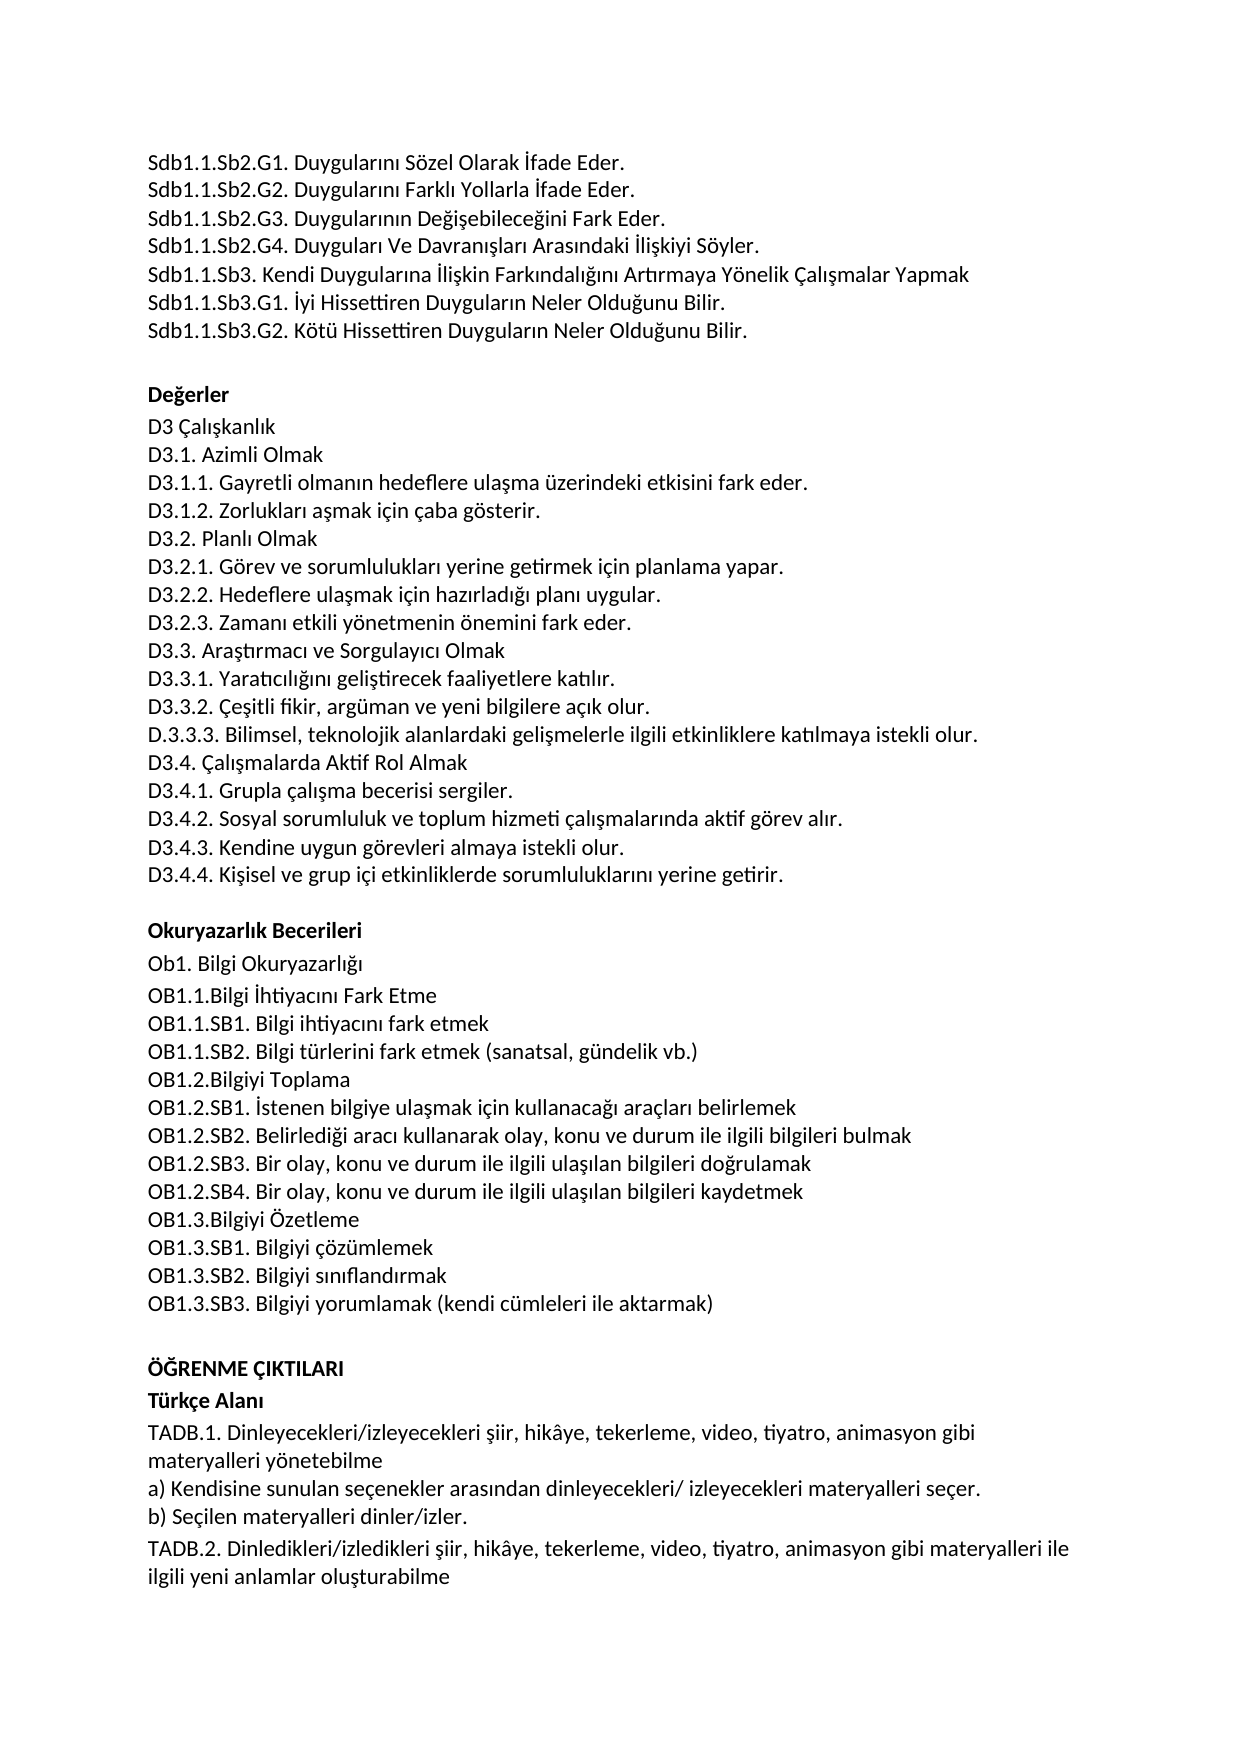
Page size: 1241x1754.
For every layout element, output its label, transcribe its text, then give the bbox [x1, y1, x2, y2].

text D3.2.1. Görev ve sorumlulukları yerine getirmek için planlama yapar. [148, 552, 1093, 580]
text D3 Çalışkanlık [148, 412, 1093, 440]
text D3.2.2. Hedeflere ulaşmak için hazırladığı planı uygular. [148, 580, 1093, 608]
text OB1.3.SB1. Bilgiyi çözümlemek [148, 1233, 1093, 1261]
text D3.4.3. Kendine uygun görevleri almaya istekli olur. [148, 833, 1093, 861]
text Sdb1.1.Sb3. Kendi Duygularına İlişkin Farkındalığını Artırmaya Yönelik Çalışmalar Yapmak [148, 260, 1093, 288]
text b) Seçilen materyalleri dinler/izler. [148, 1502, 1093, 1530]
text OB1.2.SB1. İstenen bilgiye ulaşmak için kullanacağı araçları belirlemek [148, 1093, 1093, 1121]
text D3.2.3. Zamanı etkili yönetmenin önemini fark eder. [148, 608, 1093, 636]
text a) Kendisine sunulan seçenekler arasından dinleyecekleri/ izleyecekleri materyalleri seçer. [148, 1474, 1093, 1502]
text Sdb1.1.Sb2.G4. Duyguları Ve Davranışları Arasındaki İlişkiyi Söyler. [148, 232, 1093, 260]
text D3.1.1. Gayretli olmanın hedeflere ulaşma üzerindeki etkisini fark eder. [148, 468, 1093, 496]
text Sdb1.1.Sb2.G1. Duygularını Sözel Olarak İfade Eder. [148, 148, 1093, 176]
text OB1.3.SB2. Bilgiyi sınıflandırmak [148, 1261, 1093, 1289]
text D3.3.1. Yaratıcılığını geliştirecek faaliyetlere katılır. [148, 664, 1093, 692]
text TADB.2. Dinledikleri/izledikleri şiir, hikâye, tekerleme, video, tiyatro, animasyon gibi materyalleri ile ilgili yeni anlamlar oluşturabilme [148, 1534, 1093, 1590]
text Sdb1.1.Sb2.G2. Duygularını Farklı Yollarla İfade Eder. [148, 176, 1093, 204]
text D3.2. Planlı Olmak [148, 524, 1093, 552]
text Sdb1.1.Sb2.G3. Duygularının Değişebileceğini Fark Eder. [148, 204, 1093, 232]
text OB1.2.Bilgiyi Toplama [148, 1065, 1093, 1093]
text D3.1. Azimli Olmak [148, 440, 1093, 468]
text ÖĞRENME ÇIKTILARI [148, 1354, 1093, 1382]
text OB1.2.SB3. Bir olay, konu ve durum ile ilgili ulaşılan bilgileri doğrulamak [148, 1149, 1093, 1177]
text Ob1. Bilgi Okuryazarlığı [148, 949, 1093, 977]
text Okuryazarlık Becerileri [148, 917, 1093, 945]
text OB1.1.SB1. Bilgi ihtiyacını fark etmek [148, 1009, 1093, 1037]
text OB1.3.Bilgiyi Özetleme [148, 1205, 1093, 1233]
text TADB.1. Dinleyecekleri/izleyecekleri şiir, hikâye, tekerleme, video, tiyatro, animasyon gibi materyalleri yönetebilme [148, 1418, 1093, 1474]
text Sdb1.1.Sb3.G1. İyi Hissettiren Duyguların Neler Olduğunu Bilir. [148, 288, 1093, 316]
text D3.4.4. Kişisel ve grup içi etkinliklerde sorumluluklarını yerine getirir. [148, 861, 1093, 889]
text OB1.3.SB3. Bilgiyi yorumlamak (kendi cümleleri ile aktarmak) [148, 1289, 1093, 1317]
text Sdb1.1.Sb3.G2. Kötü Hissettiren Duyguların Neler Olduğunu Bilir. [148, 316, 1093, 344]
text D.3.3.3. Bilimsel, teknolojik alanlardaki gelişmelerle ilgili etkinliklere katılmaya istekli olur. [148, 721, 1093, 748]
text D3.4. Çalışmalarda Aktif Rol Almak [148, 748, 1093, 777]
text Değerler [148, 380, 1093, 408]
text OB1.1.SB2. Bilgi türlerini fark etmek (sanatsal, gündelik vb.) [148, 1037, 1093, 1065]
text OB1.2.SB4. Bir olay, konu ve durum ile ilgili ulaşılan bilgileri kaydetmek [148, 1177, 1093, 1205]
text D3.3.2. Çeşitli fikir, argüman ve yeni bilgilere açık olur. [148, 692, 1093, 721]
text D3.4.1. Grupla çalışma becerisi sergiler. [148, 777, 1093, 804]
text D3.1.2. Zorlukları aşmak için çaba gösterir. [148, 496, 1093, 524]
text Türkçe Alanı [148, 1386, 1093, 1414]
text OB1.2.SB2. Belirlediği aracı kullanarak olay, konu ve durum ile ilgili bilgileri bulmak [148, 1121, 1093, 1149]
text OB1.1.Bilgi İhtiyacını Fark Etme [148, 981, 1093, 1009]
text D3.3. Araştırmacı ve Sorgulayıcı Olmak [148, 636, 1093, 664]
text D3.4.2. Sosyal sorumluluk ve toplum hizmeti çalışmalarında aktif görev alır. [148, 804, 1093, 833]
